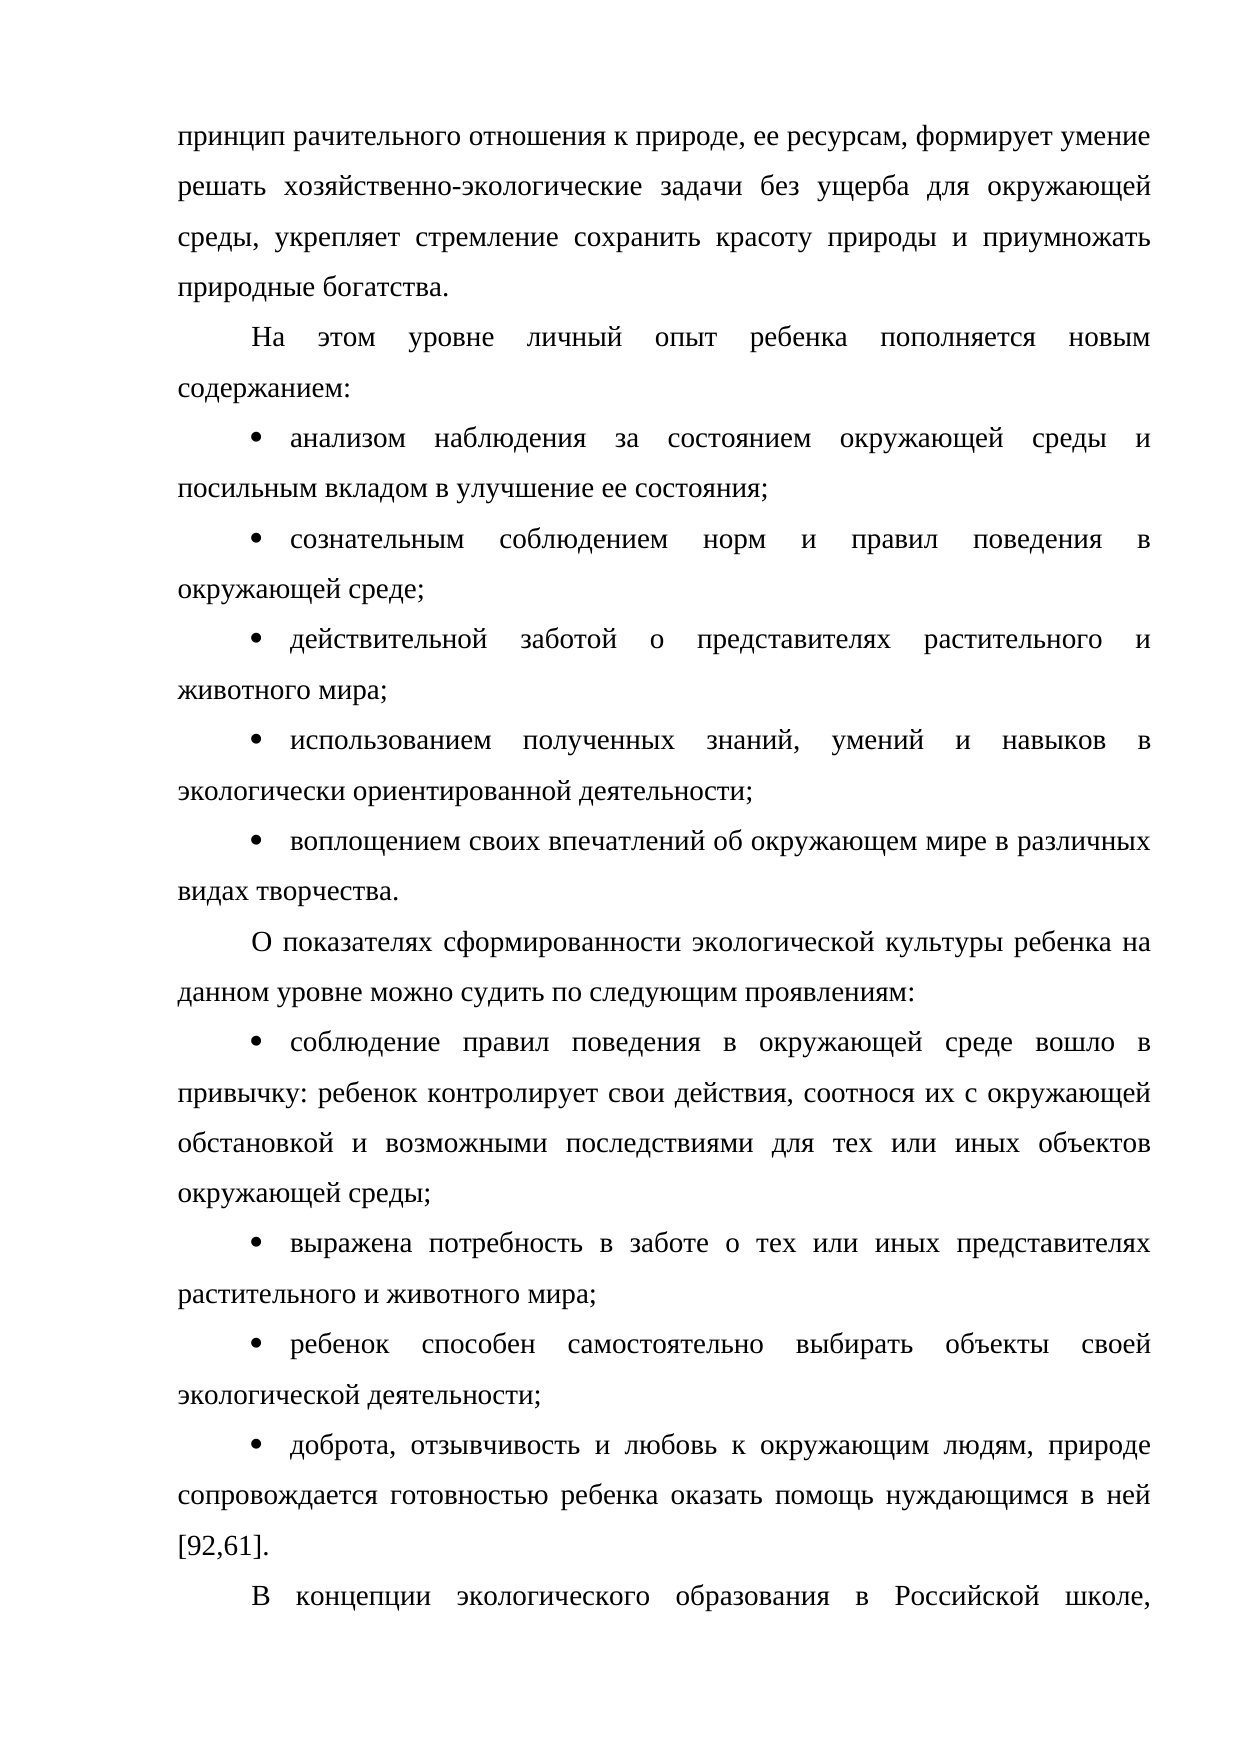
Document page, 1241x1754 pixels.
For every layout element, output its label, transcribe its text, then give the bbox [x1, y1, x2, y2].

list ребенок способен самостоятельно выбирать объекты своей экологической деятельности; [177, 1326, 1152, 1410]
list воплощением своих впечатлений об окружающем мире в различных видах творчества. [177, 823, 1152, 907]
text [177, 1578, 1152, 1612]
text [177, 118, 1152, 303]
list доброта, отзывчивость и любовь к окружающим людям, природе сопровождается готовностью ребенка оказать помощь нуждающимся в ней [92,61]. [177, 1427, 1152, 1561]
text На этом уровне личный опыт ребенка пополняется новым содержанием: [177, 319, 1152, 403]
list анализом наблюдения за состоянием окружающей среды и посильным вкладом в улучшение ее состояния; [177, 420, 1152, 504]
list сознательным соблюдением норм и правил поведения в окружающей среде; [177, 521, 1152, 605]
list выражена потребность в заботе о тех или иных представителях растительного и животного мира; [177, 1226, 1152, 1309]
list использованием полученных знаний, умений и навыков в экологически ориентированной деятельности; [177, 722, 1152, 806]
text О показателях сформированности экологической культуры ребенка на данном уровне можно судить по следующим проявлениям: [177, 924, 1152, 1007]
list действительной заботой о представителях растительного и животного мира; [177, 621, 1152, 705]
list соблюдение правил поведения в окружающей среде вошло в привычку: ребенок контролирует свои действия, соотнося их с окружающей обстановкой и возможными последствиями для тех или иных объектов окружающей среды; [177, 1024, 1152, 1209]
